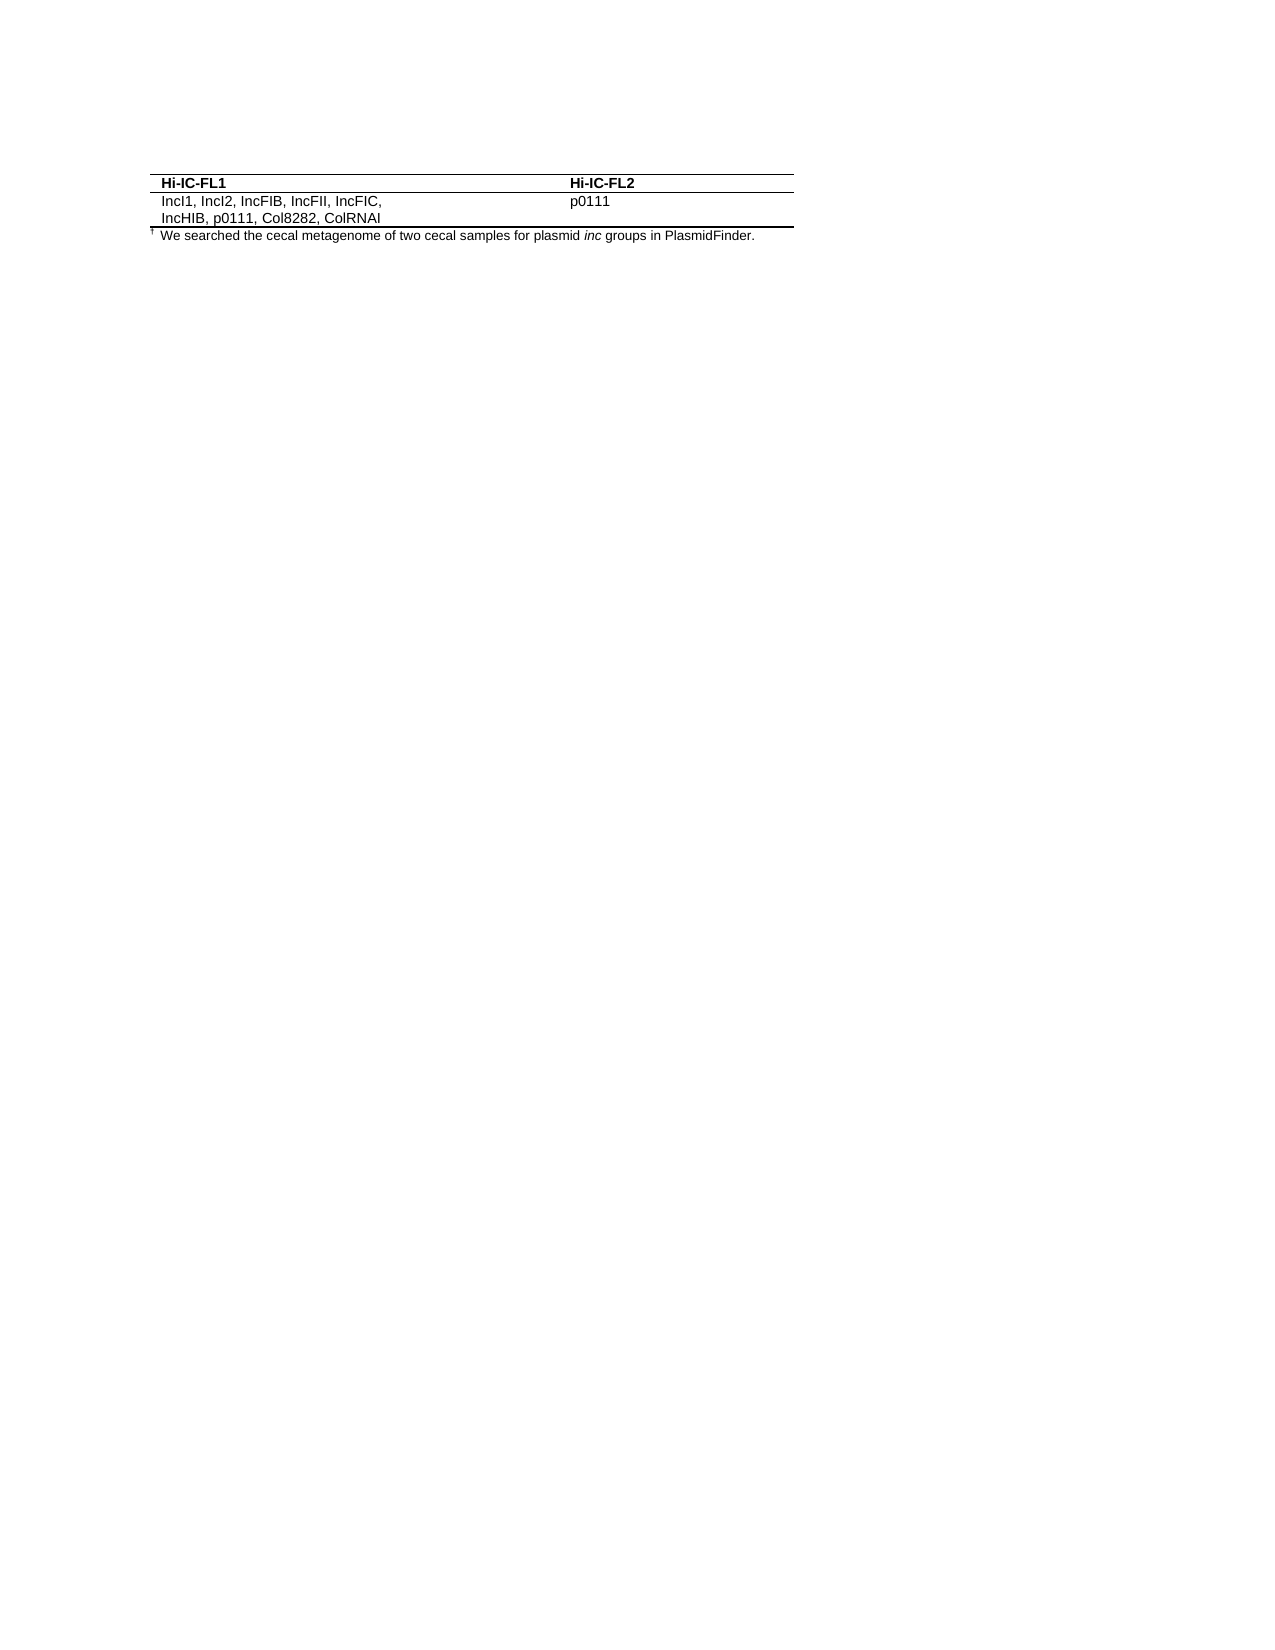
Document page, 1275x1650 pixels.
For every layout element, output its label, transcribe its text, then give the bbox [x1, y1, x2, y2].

table_header Hi-IC-FL1 [150, 175, 558, 192]
text † We searched the cecal metagenome of two cecal samples for plasmid inc groups in PlasmidFinder. [150, 227, 1125, 243]
table_cell p0111 [559, 193, 793, 226]
table_header Hi-IC-FL2 [559, 175, 793, 192]
table_cell IncI1, IncI2, IncFIB, IncFII, IncFIC, IncHIB, p0111, Col8282, ColRNAI [150, 193, 558, 226]
